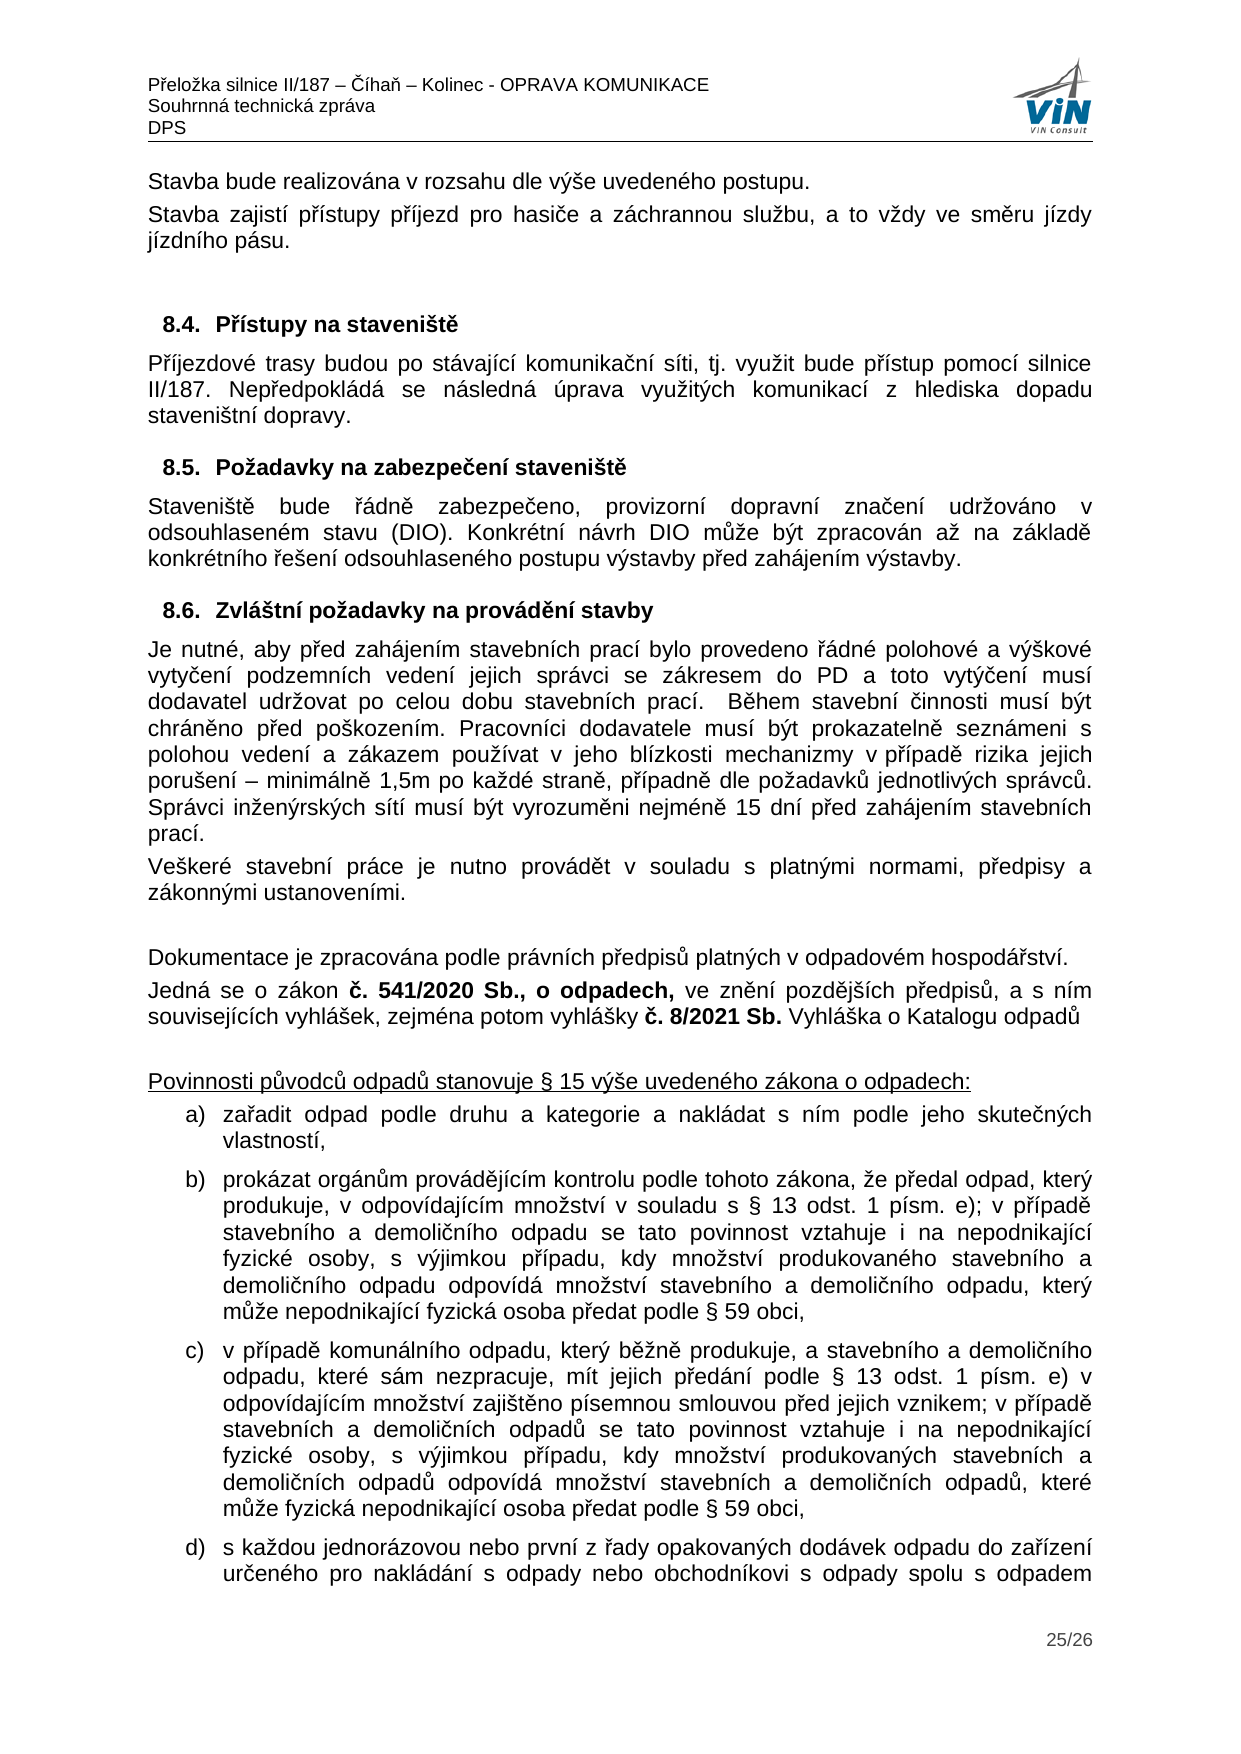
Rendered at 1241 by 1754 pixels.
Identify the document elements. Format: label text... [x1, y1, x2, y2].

text Stavba bude realizována v rozsahu dle výše uvedeného postupu. [148, 168, 1093, 194]
text Požadavky na zabezpečení staveniště [162, 454, 1093, 480]
text Veškeré stavební práce je nutno provádět v souladu s platnými normami, předpisy a zákonnými ustanoveními. [148, 853, 1093, 905]
text Dokumentace je zpracována podle právních předpisů platných v odpadovém hospodářství. [148, 944, 1093, 971]
text Jedná se o zákon č. 541/2020 Sb., o odpadech, ve znění pozdějších předpisů, a s ním souvisejících vyhlášek, zejména potom vyhlášky č. 8/2021 Sb. Vyhláška o Katalogu odpadů [148, 977, 1093, 1029]
list prokázat orgánům provádějícím kontrolu podle tohoto zákona, že předal odpad, který produkuje, v odpovídajícím množství v souladu s § 13 odst. 1 písm. e); v případě stavebního a demoličního odpadu se tato povinnost vztahuje i na nepodnikající fyzické osoby, s výjimkou případu, kdy množství produkovaného stavebního a demoličního odpadu odpovídá množství stavebního a demoličního odpadu, který může nepodnikající fyzická osoba předat podle § 59 obci, [185, 1166, 1093, 1324]
text Povinnosti původců odpadů stanovuje § 15 výše uvedeného zákona o odpadech: [148, 1068, 1093, 1095]
text Přístupy na staveniště [162, 311, 1093, 337]
text Příjezdové trasy budou po stávající komunikační síti, tj. využit bude přístup pomocí silnice II/187. Nepředpokládá se následná úprava využitých komunikací z hlediska dopadu staveništní dopravy. [148, 350, 1093, 429]
list v případě komunálního odpadu, který běžně produkuje, a stavebního a demoličního odpadu, které sám nezpracuje, mít jejich předání podle § 13 odst. 1 písm. e) v odpovídajícím množství zajištěno písemnou smlouvou před jejich vznikem; v případě stavebních a demoličních odpadů se tato povinnost vztahuje i na nepodnikající fyzické osoby, s výjimkou případu, kdy množství produkovaných stavebních a demoličních odpadů odpovídá množství stavebních a demoličních odpadů, které může fyzická nepodnikající osoba předat podle § 59 obci, [185, 1337, 1093, 1521]
list zařadit odpad podle druhu a kategorie a nakládat s ním podle jeho skutečných vlastností, [185, 1101, 1093, 1154]
text Je nutné, aby před zahájením stavebních prací bylo provedeno řádné polohové a výškové vytyčení podzemních vedení jejich správci se zákresem do PD a toto vytýčení musí dodavatel udržovat po celou dobu stavebních prací. Během stavební činnosti musí být chráněno před poškozením. Pracovníci dodavatele musí být prokazatelně seznámeni s polohou vedení a zákazem používat v jeho blízkosti mechanizmy v případě rizika jejich porušení – minimálně 1,5m po každé straně, případně dle požadavků jednotlivých správců. Správci inženýrských sítí musí být vyrozuměni nejméně 15 dní před zahájením stavebních prací. [148, 636, 1093, 846]
text Stavba zajistí přístupy příjezd pro hasiče a záchrannou službu, a to vždy ve směru jízdy jízdního pásu. [148, 201, 1093, 253]
text Staveniště bude řádně zabezpečeno, provizorní dopravní značení udržováno v odsouhlaseném stavu (DIO). Konkrétní návrh DIO může být zpracován až na základě konkrétního řešení odsouhlaseného postupu výstavby před zahájením výstavby. [148, 493, 1093, 572]
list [185, 1534, 1093, 1586]
text Zvláštní požadavky na provádění stavby [162, 597, 1093, 623]
